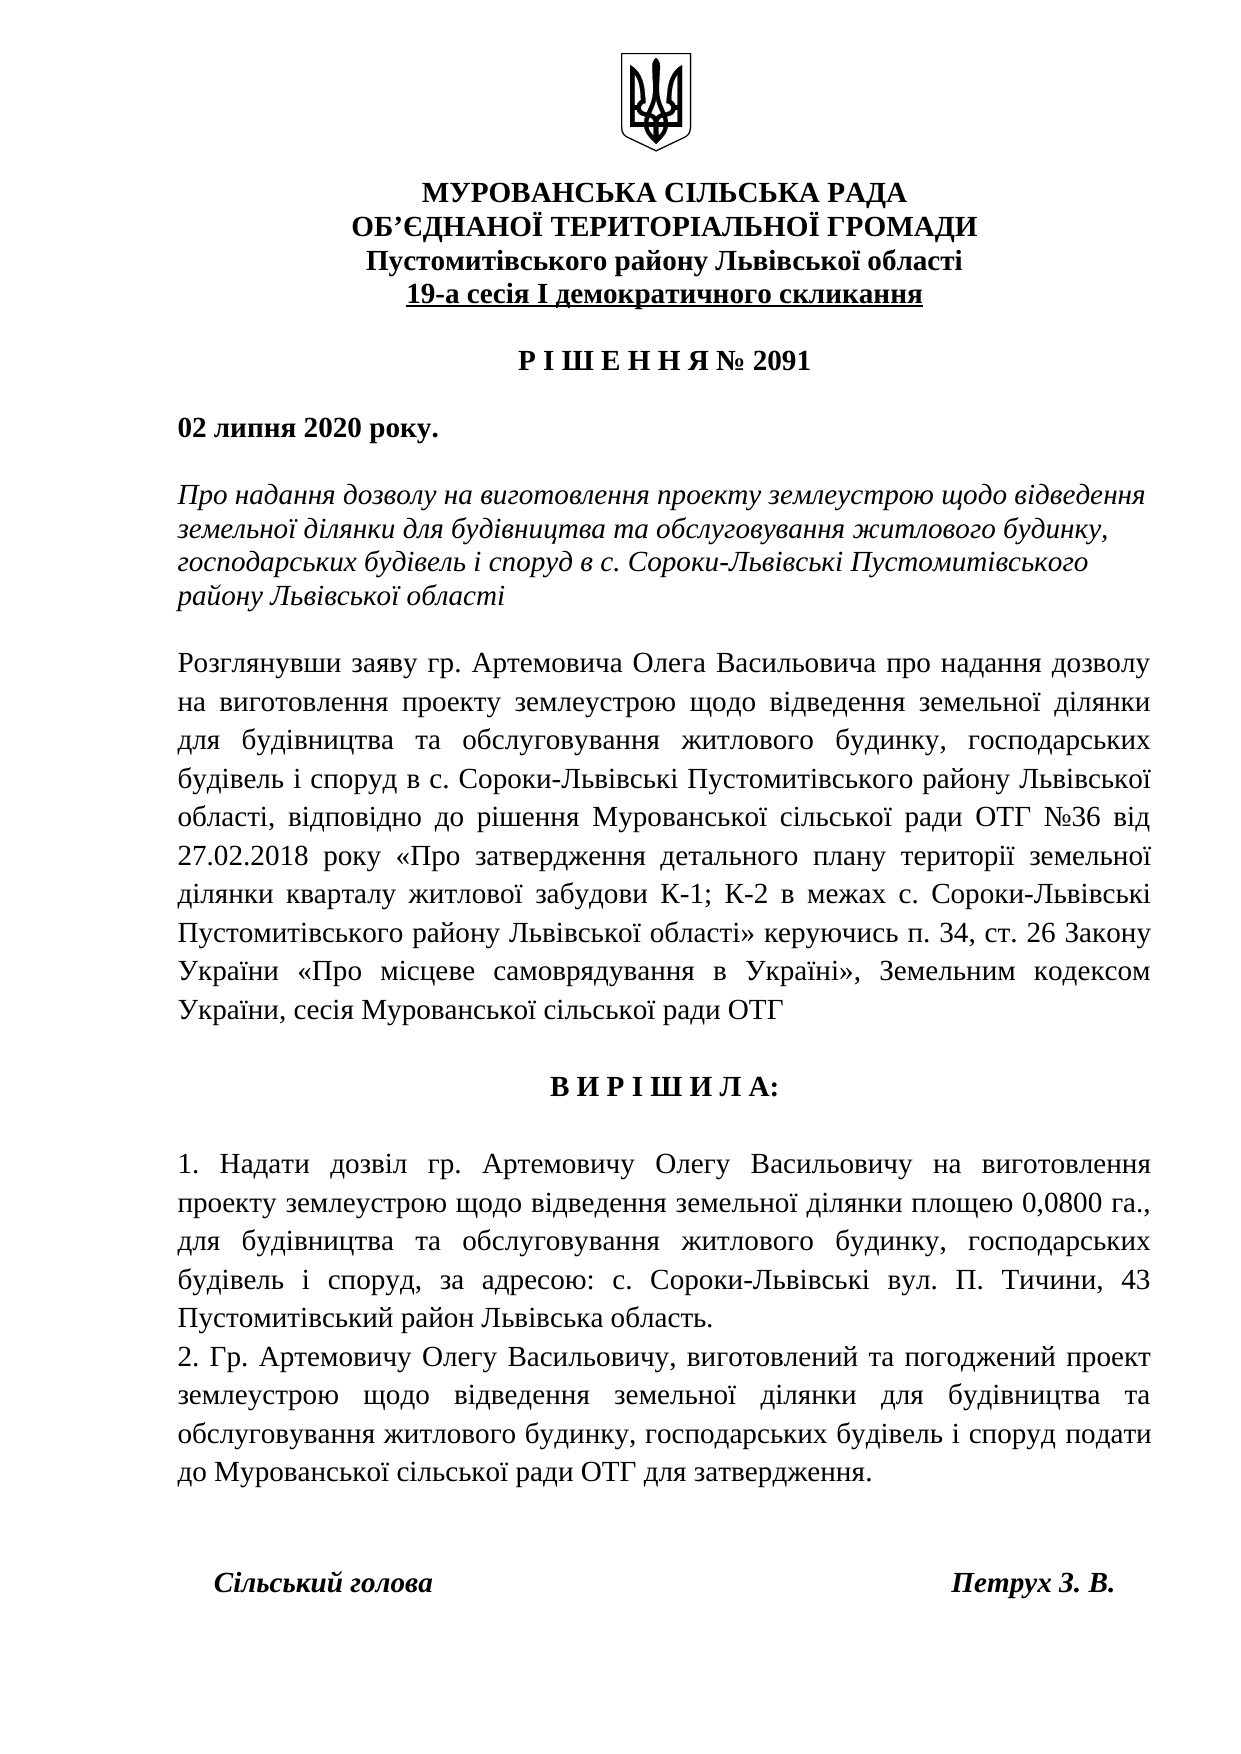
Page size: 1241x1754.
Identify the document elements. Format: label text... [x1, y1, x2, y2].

text 1. Надати дозвіл гр. Артемовичу Олегу Васильовичу на виготовлення проекту землеустрою щодо відведення земельної ділянки площею 0,0800 га., для будівництва та обслуговування житлового будинку, господарських будівель і споруд, за адресою: с. Сороки-Львівські вул. П. Тичини, 43 Пустомитівський район Львівська область. [177, 1146, 1152, 1334]
text Р І Ш Е Н Н Я № 2091 [177, 343, 1152, 377]
text Пустомитівського району Львівської області [177, 243, 1152, 276]
text ОБ’ЄДНАНОЇ ТЕРИТОРІАЛЬНОЇ ГРОМАДИ [177, 209, 1152, 243]
text 02 липня 2020 року. [177, 410, 1152, 444]
text Сільський голова Петрух З. В. [177, 1565, 1152, 1599]
text 19-а сесія І демократичного скликання [177, 276, 1152, 310]
text Розглянувши заяву гр. Артемовича Олега Васильовича про надання дозволу на виготовлення проекту землеустрою щодо відведення земельної ділянки для будівництва та обслуговування житлового будинку, господарських будівель і споруд в с. Сороки-Львівські Пустомитівського району Львівської області, відповідно до рішення Мурованської сільської ради ОТГ №36 від 27.02.2018 року «Про затвердження детального плану території земельної ділянки кварталу житлової забудови К-1; К-2 в межах с. Сороки-Львівські Пустомитівського району Львівської області» керуючись п. 34, ст. 26 Закону України «Про місцеве самоврядування в Україні», Земельним кодексом України, сесія Мурованської сільської ради ОТГ [177, 645, 1152, 1026]
text В И Р І Ш И Л А: [177, 1069, 1152, 1103]
text МУРОВАНСЬКА СІЛЬСЬКА РАДА [177, 176, 1152, 209]
text Про надання дозволу на виготовлення проекту землеустрою щодо відведення земельної ділянки для будівництва та обслуговування житлового будинку, господарських будівель і споруд в с. Сороки-Львівські Пустомитівського району Львівської області [177, 477, 1152, 612]
text 2. Гр. Артемовичу Олегу Васильовичу, виготовлений та погоджений проект землеустрою щодо відведення земельної ділянки для будівництва та обслуговування житлового будинку, господарських будівель і споруд подати до Мурованської сільської ради ОТГ для затвердження. [177, 1339, 1152, 1488]
